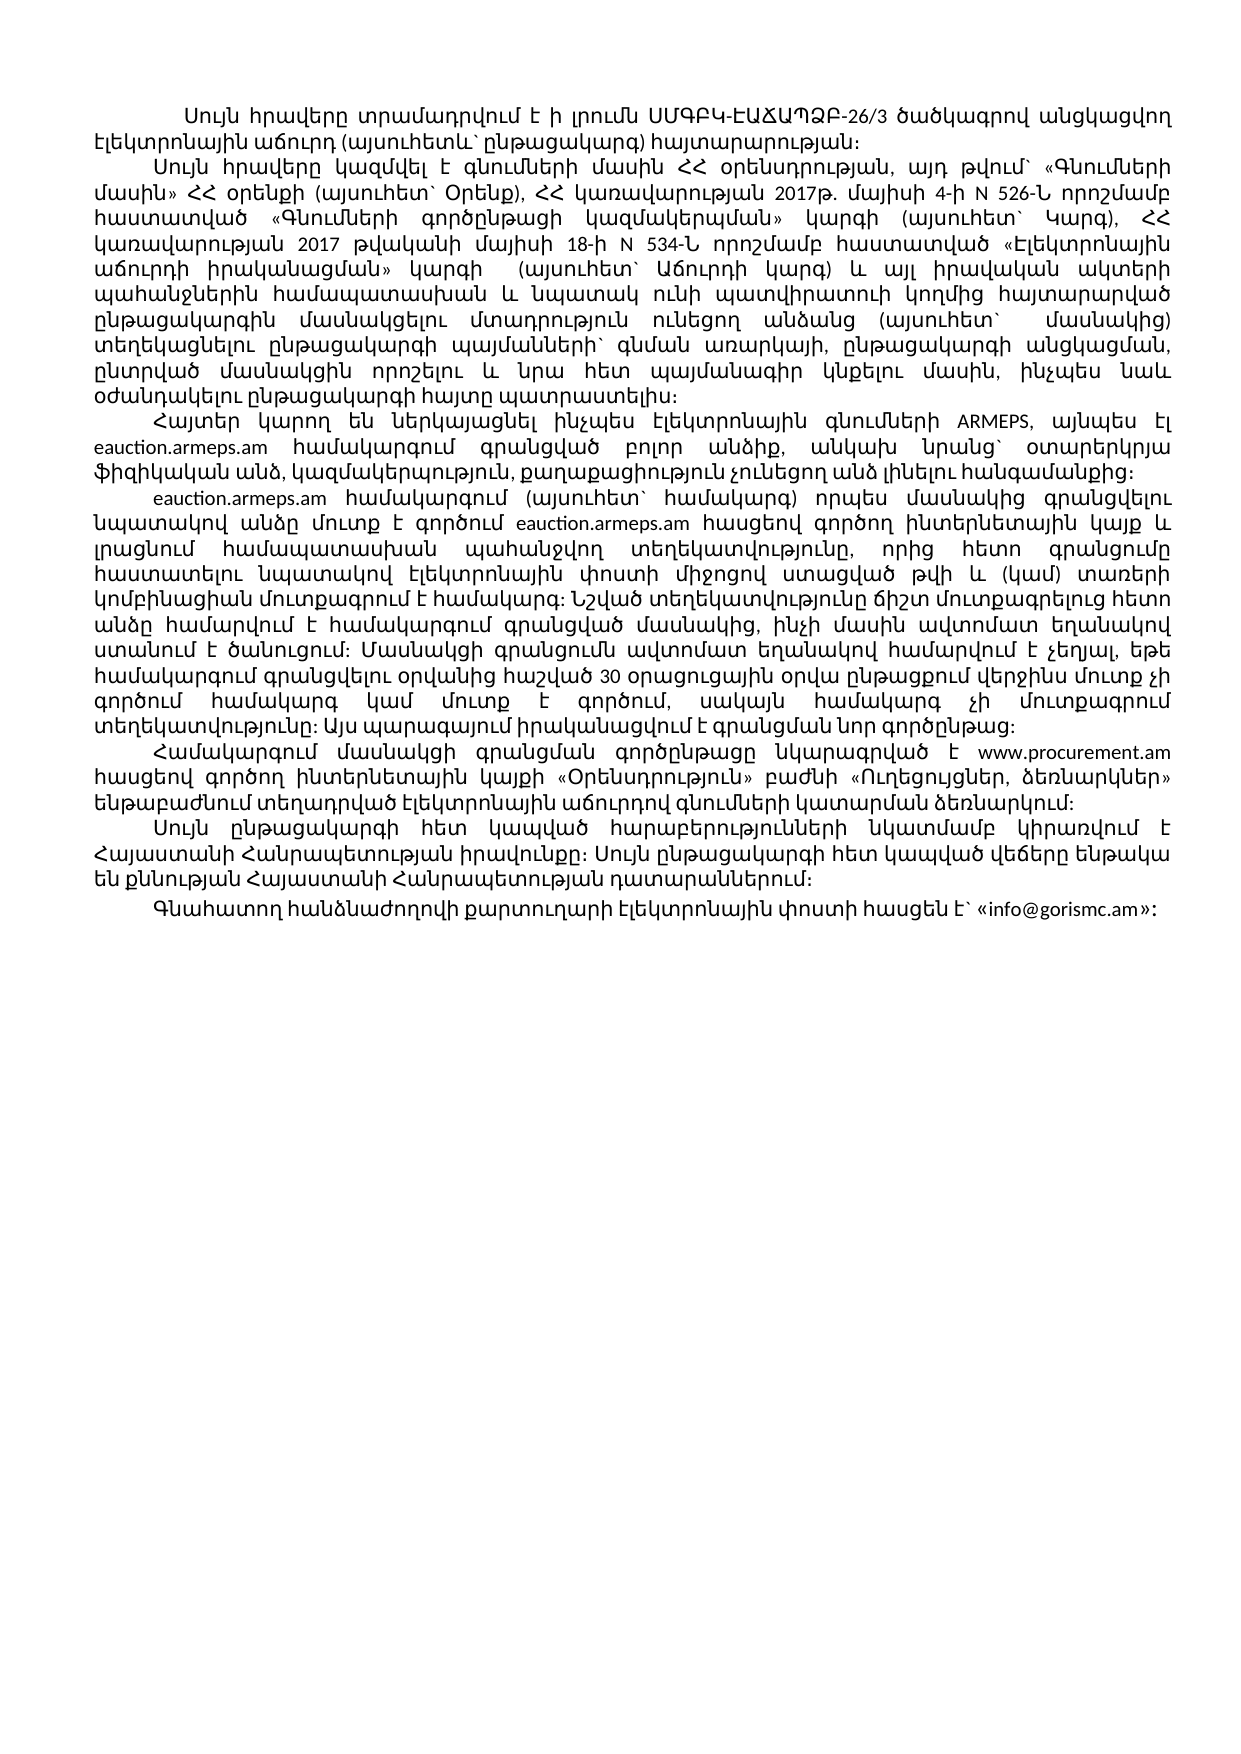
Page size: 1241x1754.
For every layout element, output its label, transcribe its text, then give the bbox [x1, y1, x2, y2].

text Սույն ընթացակարգի հետ կապված հարաբերությունների նկատմամբ կիրառվում է Հայաստանի Հանրապետության իրավունքը։ Սույն ընթացակարգի հետ կապված վեճերը ենթակա են քննության Հայաստանի Հանրապետության դատարաններում։ [94, 815, 1171, 892]
text eauction.armeps.am համակարգում (այսուհետ` համակարգ) որպես մասնակից գրանցվելու նպատակով անձը մուտք է գործում eauction.armeps.am հասցեով գործող ինտերնետային կայք և լրացնում համապատասխան պահանջվող տեղեկատվությունը, որից հետո գրանցումը հաստատելու նպատակով էլեկտրոնային փոստի միջոցով ստացված թվի և (կամ) տառերի կոմբինացիան մուտքագրում է համակարգ: Նշված տեղեկատվությունը ճիշտ մուտքագրելուց հետո անձը համարվում է համակարգում գրանցված մասնակից, ինչի մասին ավտոմատ եղանակով ստանում է ծանուցում: Մասնակցի գրանցումն ավտոմատ եղանակով համարվում է չեղյալ, եթե համակարգում գրանցվելու օրվանից հաշված 30 օրացուցային օրվա ընթացքում վերջինս մուտք չի գործում համակարգ կամ մուտք է գործում, սակայն համակարգ չի մուտքագրում տեղեկատվությունը: Այս պարագայում իրականացվում է գրանցման նոր գործընթաց: [94, 485, 1171, 739]
text Սույն հրավերը կազմվել է գնումների մասին ՀՀ օրենսդրության, այդ թվում` «Գնումների մասին» ՀՀ օրենքի (այսուհետ` Օրենք), ՀՀ կառավարության 2017թ. մայիսի 4-ի N 526-Ն որոշմամբ հաստատված «Գնումների գործընթացի կազմակերպման» կարգի (այսուհետ` Կարգ), ՀՀ կառավարության 2017 թվականի մայիսի 18-ի N 534-Ն որոշմամբ հաստատված «Էլեկտրոնային աճուրդի իրականացման» կարգի (այսուհետ` Աճուրդի կարգ) և այլ իրավական ակտերի պահանջներին համապատասխան և նպատակ ունի պատվիրատուի կողմից հայտարարված ընթացակարգին մասնակցելու մտադրություն ունեցող անձանց (այսուհետ` մասնակից) տեղեկացնելու ընթացակարգի պայմանների` գնման առարկայի, ընթացակարգի անցկացման, ընտրված մասնակցին որոշելու և նրա հետ պայմանագիր կնքելու մասին, ինչպես նաև օժանդակելու ընթացակարգի հայտը պատրաստելիս։ [94, 154, 1171, 409]
text Հայտեր կարող են ներկայացնել ինչպես էլեկտրոնային գնումների ARMEPS, այնպես էլ eauction.armeps.am համակարգում գրանցված բոլոր անձիք, անկախ նրանց` օտարերկրյա ֆիզիկական անձ, կազմակերպություն, քաղաքացիություն չունեցող անձ լինելու հանգամանքից։ [94, 409, 1171, 485]
text Գնահատող հանձնաժողովի քարտուղարի էլեկտրոնային փոստի հասցեն է` «info@gorismc.am»: [94, 892, 1171, 922]
text Սույն հրավերը տրամադրվում է ի լրումն ՍՄԳԲԿ-ԷԱՃԱՊՁԲ-26/3 ծածկագրով անցկացվող էլեկտրոնային աճուրդ (այսուհետև` ընթացակարգ) հայտարարության։ [94, 104, 1171, 154]
text Համակարգում մասնակցի գրանցման գործընթացը նկարագրված է www.procurement.am հասցեով գործող ինտերնետային կայքի «Օրենսդրություն» բաժնի «Ուղեցույցներ, ձեռնարկներ» ենթաբաժնում տեղադրված էլեկտրոնային աճուրդով գնումների կատարման ձեռնարկում: [94, 739, 1171, 815]
